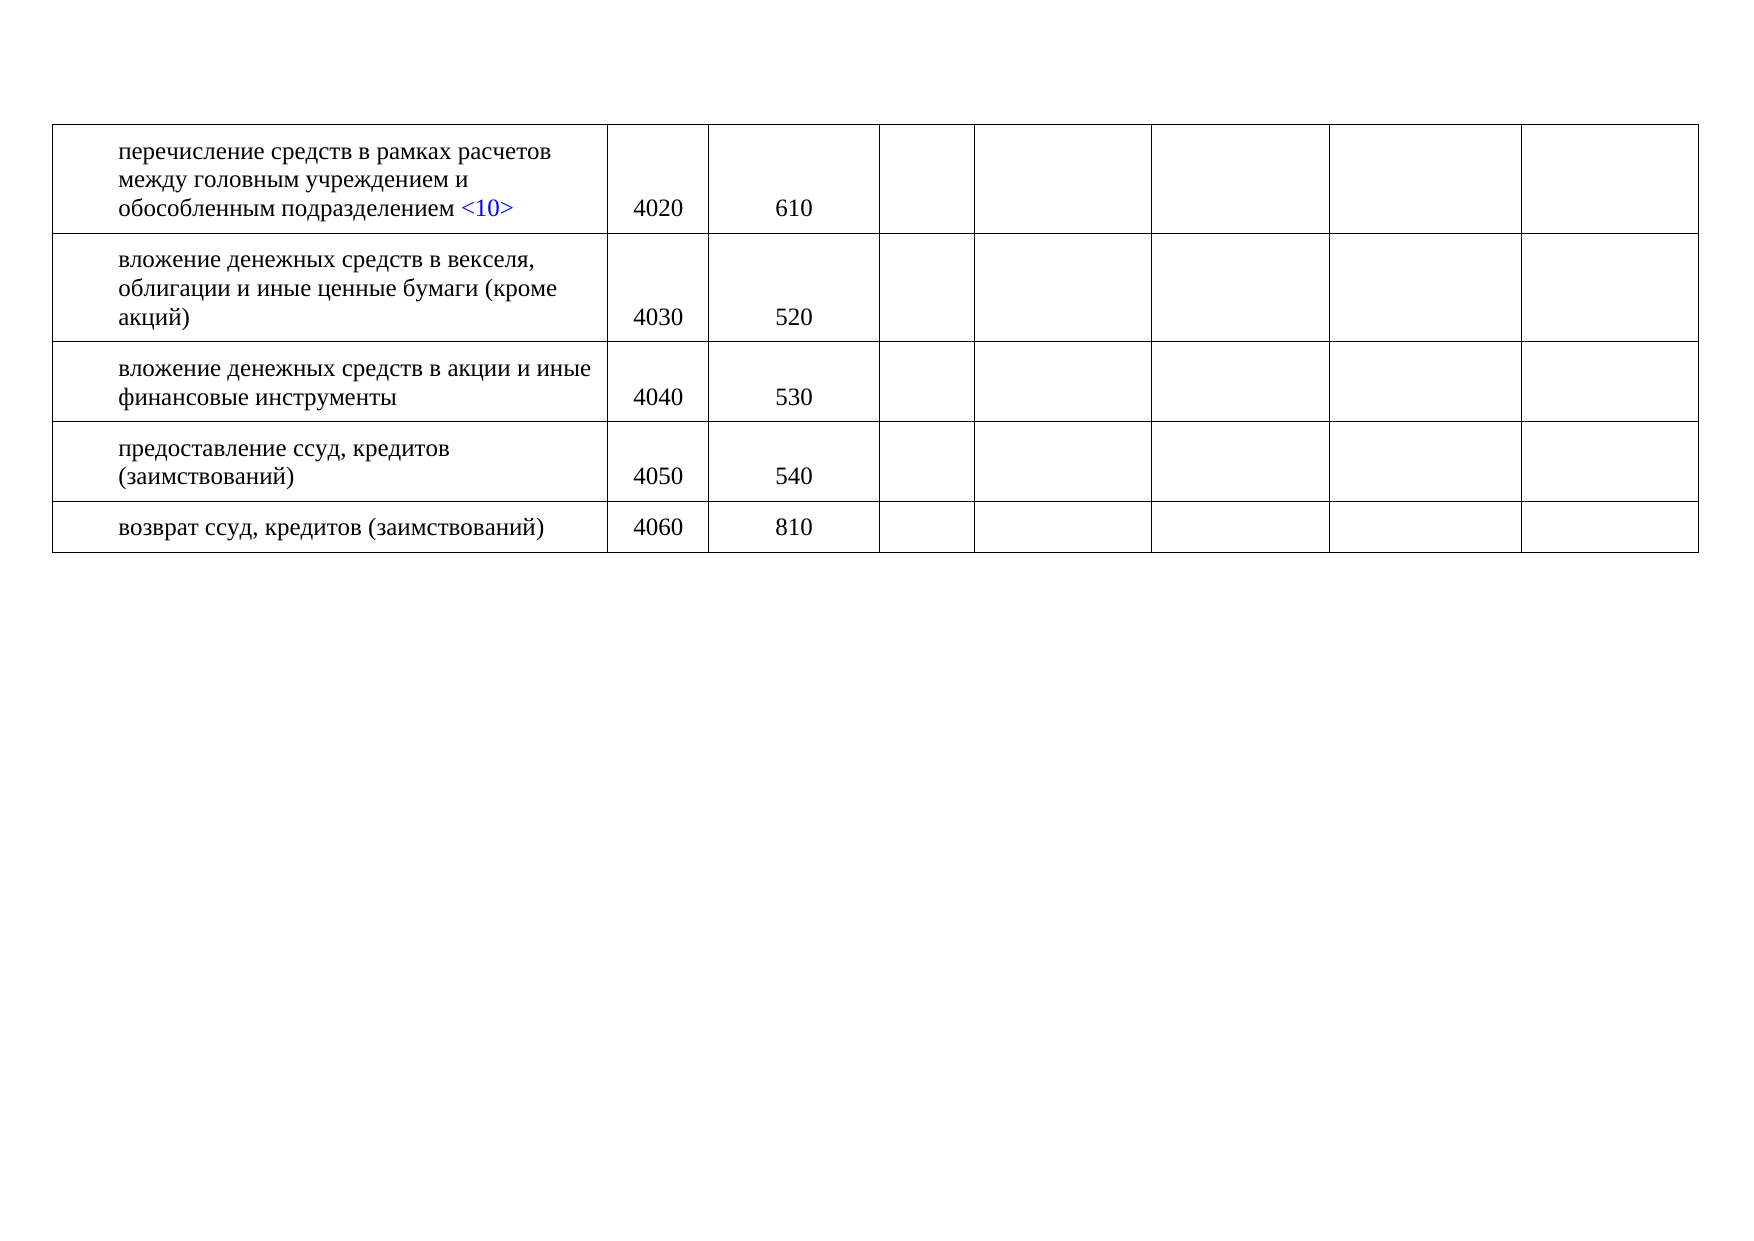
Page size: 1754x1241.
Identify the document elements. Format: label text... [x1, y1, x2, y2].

table_cell [1330, 342, 1521, 421]
table_cell [1152, 125, 1329, 233]
table_cell [975, 502, 1151, 552]
table_cell [975, 422, 1151, 501]
table_cell 610 [709, 125, 879, 233]
table_cell 810 [709, 502, 879, 552]
table_cell [880, 422, 974, 501]
table_cell вложение денежных средств в акции и иные финансовые инструменты [53, 342, 607, 421]
table_cell предоставление ссуд, кредитов (заимствований) [53, 422, 607, 501]
table_cell 4040 [608, 342, 708, 421]
table_cell [975, 125, 1151, 233]
table_cell [1152, 342, 1329, 421]
table_cell 4030 [608, 234, 708, 341]
table_cell [880, 342, 974, 421]
table_cell [880, 234, 974, 341]
table_cell [1522, 422, 1698, 501]
table_cell [975, 234, 1151, 341]
table_cell [1522, 502, 1698, 552]
table_cell 4050 [608, 422, 708, 501]
table_cell [1152, 422, 1329, 501]
table_cell [880, 125, 974, 233]
table_cell [1522, 342, 1698, 421]
table_cell 4020 [608, 125, 708, 233]
table_cell [1522, 234, 1698, 341]
table_cell возврат ссуд, кредитов (заимствований) [53, 502, 607, 552]
table_cell вложение денежных средств в векселя, облигации и иные ценные бумаги (кроме акций) [53, 234, 607, 341]
table_cell [1522, 125, 1698, 233]
table_cell [1330, 422, 1521, 501]
table_cell 520 [709, 234, 879, 341]
table_cell 4060 [608, 502, 708, 552]
table_cell [1330, 125, 1521, 233]
table_cell [975, 342, 1151, 421]
table_cell перечисление средств в рамках расчетов между головным учреждением и обособленным подразделением <10> [53, 125, 607, 233]
table_cell [1330, 502, 1521, 552]
table_cell [1152, 234, 1329, 341]
table_cell 530 [709, 342, 879, 421]
table_cell 540 [709, 422, 879, 501]
table_cell [880, 502, 974, 552]
table_cell [1330, 234, 1521, 341]
table_cell [1152, 502, 1329, 552]
